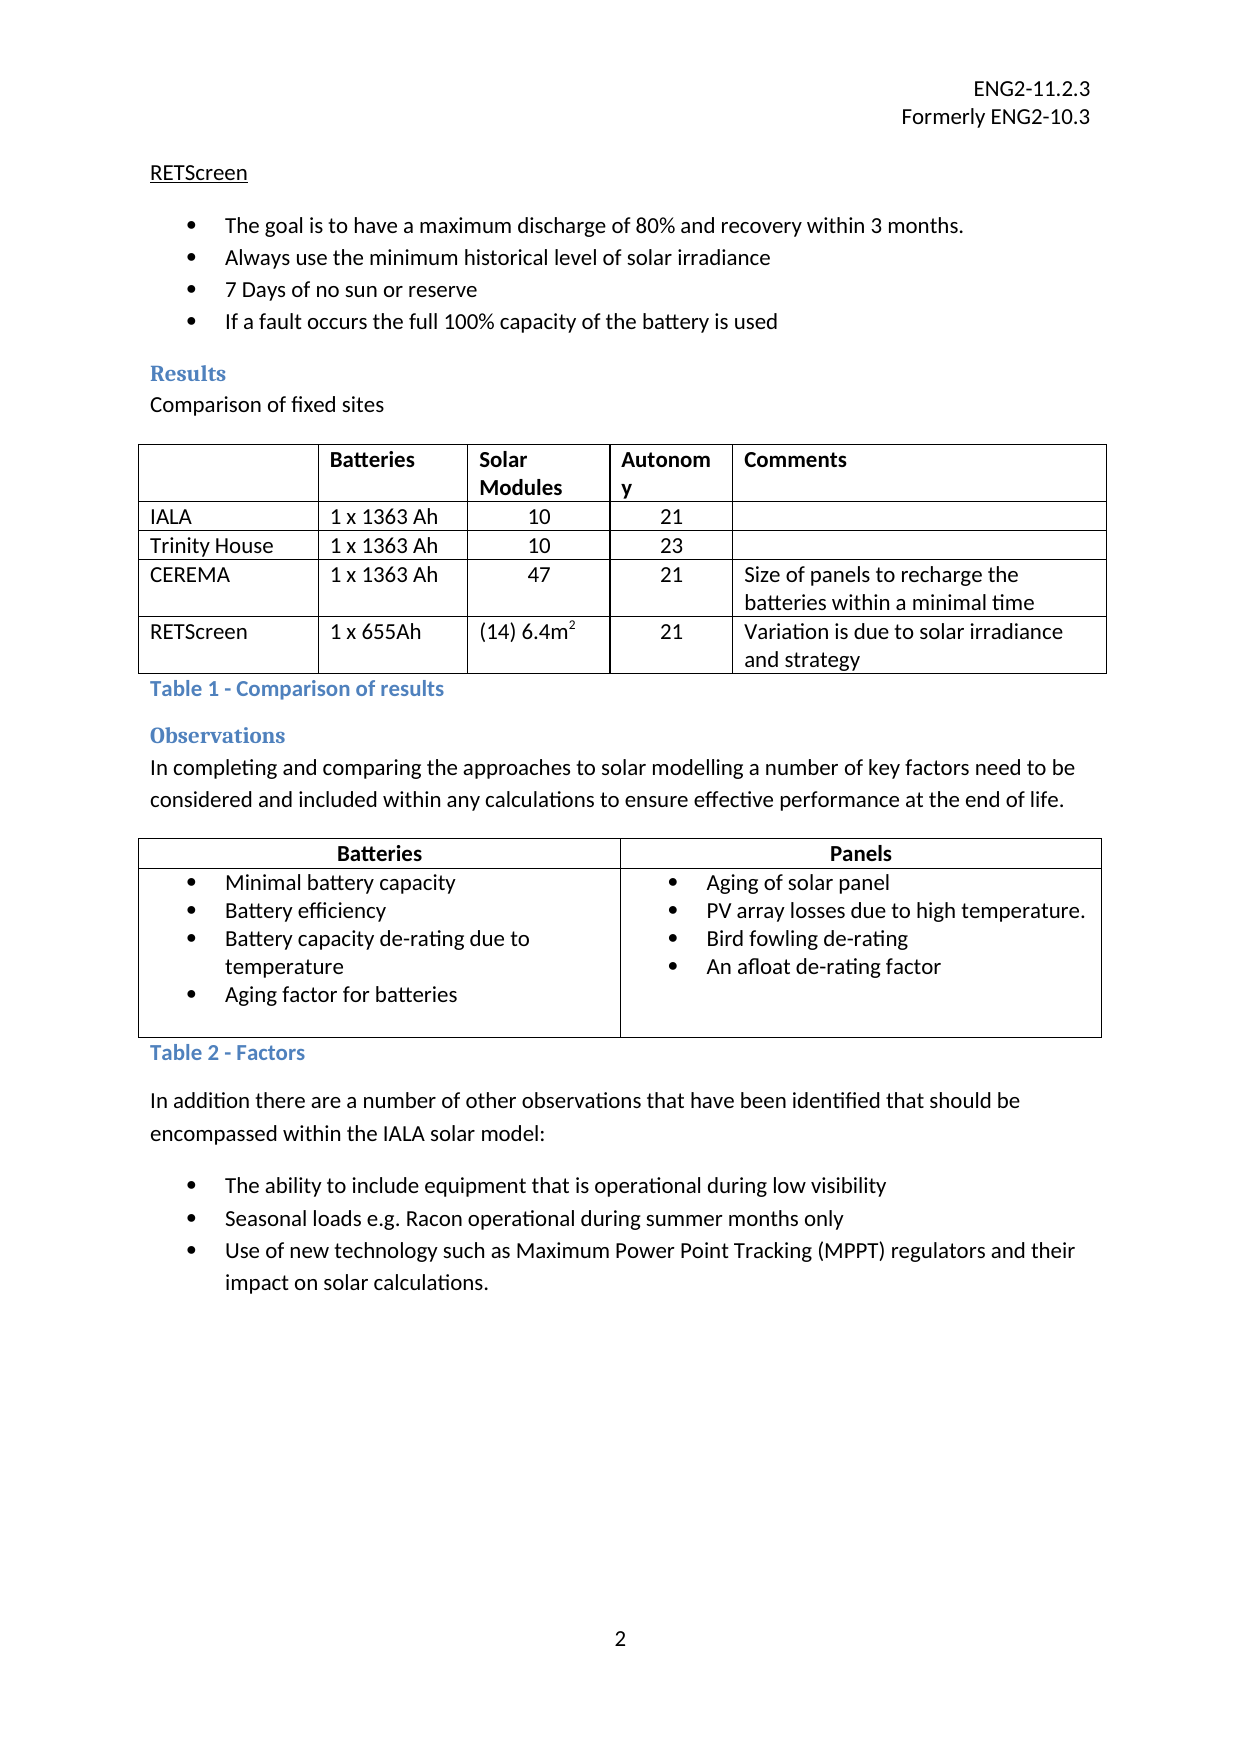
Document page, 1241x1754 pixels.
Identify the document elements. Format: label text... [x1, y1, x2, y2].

table_header Solar Modules [468, 445, 609, 501]
table_header Batteries [319, 445, 467, 501]
table_cell Variation is due to solar irradiance and strategy [733, 617, 1106, 673]
subtitle Observations [150, 723, 1090, 749]
list The ability to include equipment that is operational during low visibility [187, 1172, 1090, 1200]
table_header Comments [733, 445, 1106, 501]
subtitle Results [150, 360, 1090, 387]
table_cell IALA [139, 502, 318, 530]
table_cell RETScreen [139, 617, 318, 673]
table_cell Trinity House [139, 531, 318, 559]
list Seasonal loads e.g. Racon operational during summer months only [187, 1204, 1090, 1232]
list The goal is to have a maximum discharge of 80% and recovery within 3 months. [187, 211, 1090, 239]
table_cell (14) 6.4m2 [468, 617, 609, 673]
table_cell Aging of solar panel PV array losses due to high temperature. Bird fowling de-rating An afloat de-rating factor [621, 869, 1101, 1037]
list If a fault occurs the full 100% capacity of the battery is used [187, 307, 1090, 335]
table_header [139, 445, 318, 501]
list Always use the minimum historical level of solar irradiance [187, 243, 1090, 271]
table_cell 1 x 1363 Ah [319, 502, 467, 530]
list Use of new technology such as Maximum Power Point Tracking (MPPT) regulators and their impact on solar calculations. [187, 1236, 1090, 1296]
table_header Panels [621, 839, 1101, 867]
text Comparison of fixed sites [150, 391, 1090, 419]
table_cell 1 x 1363 Ah [319, 531, 467, 559]
table_cell Minimal battery capacity Battery efficiency Battery capacity de-rating due to temperature Aging factor for batteries [139, 869, 620, 1037]
table_cell 10 [468, 502, 609, 530]
text In addition there are a number of other observations that have been identified that should be encompassed within the IALA solar model: [150, 1086, 1090, 1147]
table_cell 1 x 655Ah [319, 617, 467, 673]
table_cell 47 [468, 560, 609, 616]
table_cell 10 [468, 531, 609, 559]
text Table 1 - Comparison of results [150, 674, 1090, 702]
text Table 2 - Factors [150, 1038, 1090, 1066]
table_cell 1 x 1363 Ah [319, 560, 467, 616]
table_cell 21 [611, 617, 732, 673]
table_header Autonomy [611, 445, 732, 501]
table_cell 23 [611, 531, 732, 559]
table_cell [733, 531, 1106, 559]
table_cell CEREMA [139, 560, 318, 616]
list 7 Days of no sun or reserve [187, 275, 1090, 303]
table_cell [733, 502, 1106, 530]
table_cell Size of panels to recharge the batteries within a minimal time [733, 560, 1106, 616]
text In completing and comparing the approaches to solar modelling a number of key factors need to be considered and included within any calculations to ensure effective performance at the end of life. [150, 753, 1090, 813]
table_header Batteries [139, 839, 620, 867]
table_cell 21 [611, 502, 732, 530]
table_cell 21 [611, 560, 732, 616]
text RETScreen [150, 158, 1090, 186]
